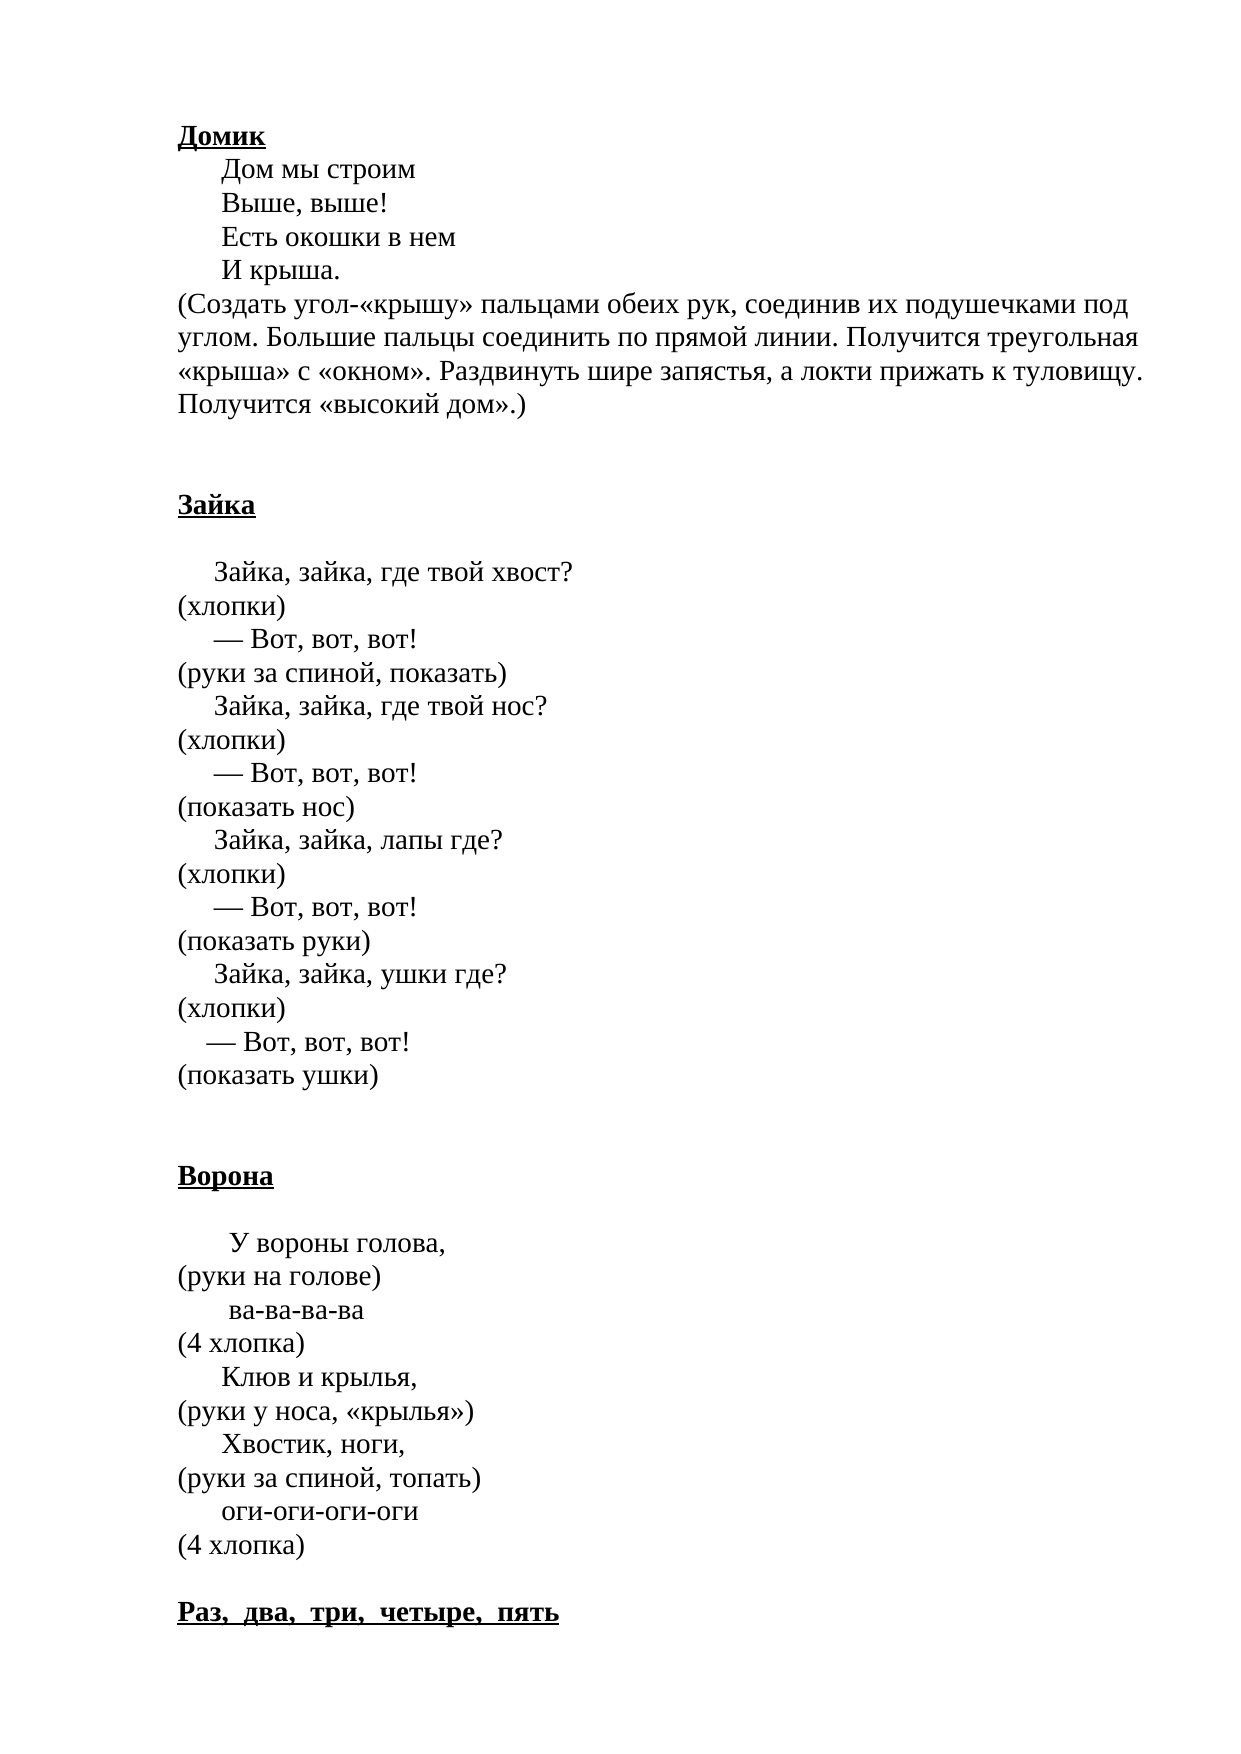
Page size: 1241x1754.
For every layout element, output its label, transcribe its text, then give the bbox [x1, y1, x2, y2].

text (4 хлопка) [177, 1326, 1152, 1359]
text (Создать угол-«крышу» пальцами обеих рук, соединив их подушечками под углом. Большие пальцы соединить по прямой линии. Получится треугольная «крыша» с «окном». Раздвинуть шире запястья, а локти прижать к туловищу. Получится «высокий дом».) [177, 286, 1152, 420]
text Зайка [177, 487, 1152, 521]
text Зайка, зайка, где твой хвост? [177, 554, 1152, 588]
text (руки у носа, «крылья») [177, 1393, 1152, 1426]
text оги-оги-оги-оги [177, 1493, 1152, 1527]
text — Вот, вот, вот! [177, 755, 1152, 789]
text (руки на голове) [177, 1258, 1152, 1292]
text Хвостик, ноги, [177, 1426, 1152, 1460]
text Домик [177, 118, 1152, 152]
text Дом мы строим [177, 152, 1152, 185]
text Раз, два, три, четыре, пять [177, 1594, 1152, 1627]
text (показать нос) [177, 789, 1152, 822]
text Зайка, зайка, лапы где? [177, 822, 1152, 856]
text И крыша. [177, 252, 1152, 286]
text (показать руки) [177, 923, 1152, 957]
text Выше, выше! [177, 185, 1152, 219]
text Зайка, зайка, ушки где? [177, 957, 1152, 990]
text (хлопки) [177, 856, 1152, 889]
text (руки за спиной, топать) [177, 1460, 1152, 1493]
text Клюв и крылья, [177, 1359, 1152, 1393]
text ва-ва-ва-ва [177, 1292, 1152, 1326]
text — Вот, вот, вот! [177, 889, 1152, 923]
text (хлопки) [177, 588, 1152, 621]
text Ворона [177, 1158, 1152, 1191]
text Есть окошки в нем [177, 219, 1152, 252]
text — Вот, вот, вот! [177, 621, 1152, 655]
text У вороны голова, [177, 1225, 1152, 1258]
text (руки за спиной, показать) [177, 655, 1152, 688]
text (хлопки) [177, 722, 1152, 755]
text (хлопки) [177, 990, 1152, 1024]
text — Вот, вот, вот! [177, 1024, 1152, 1057]
text (4 хлопка) [177, 1527, 1152, 1560]
text (показать ушки) [177, 1057, 1152, 1091]
text Зайка, зайка, где твой нос? [177, 688, 1152, 722]
